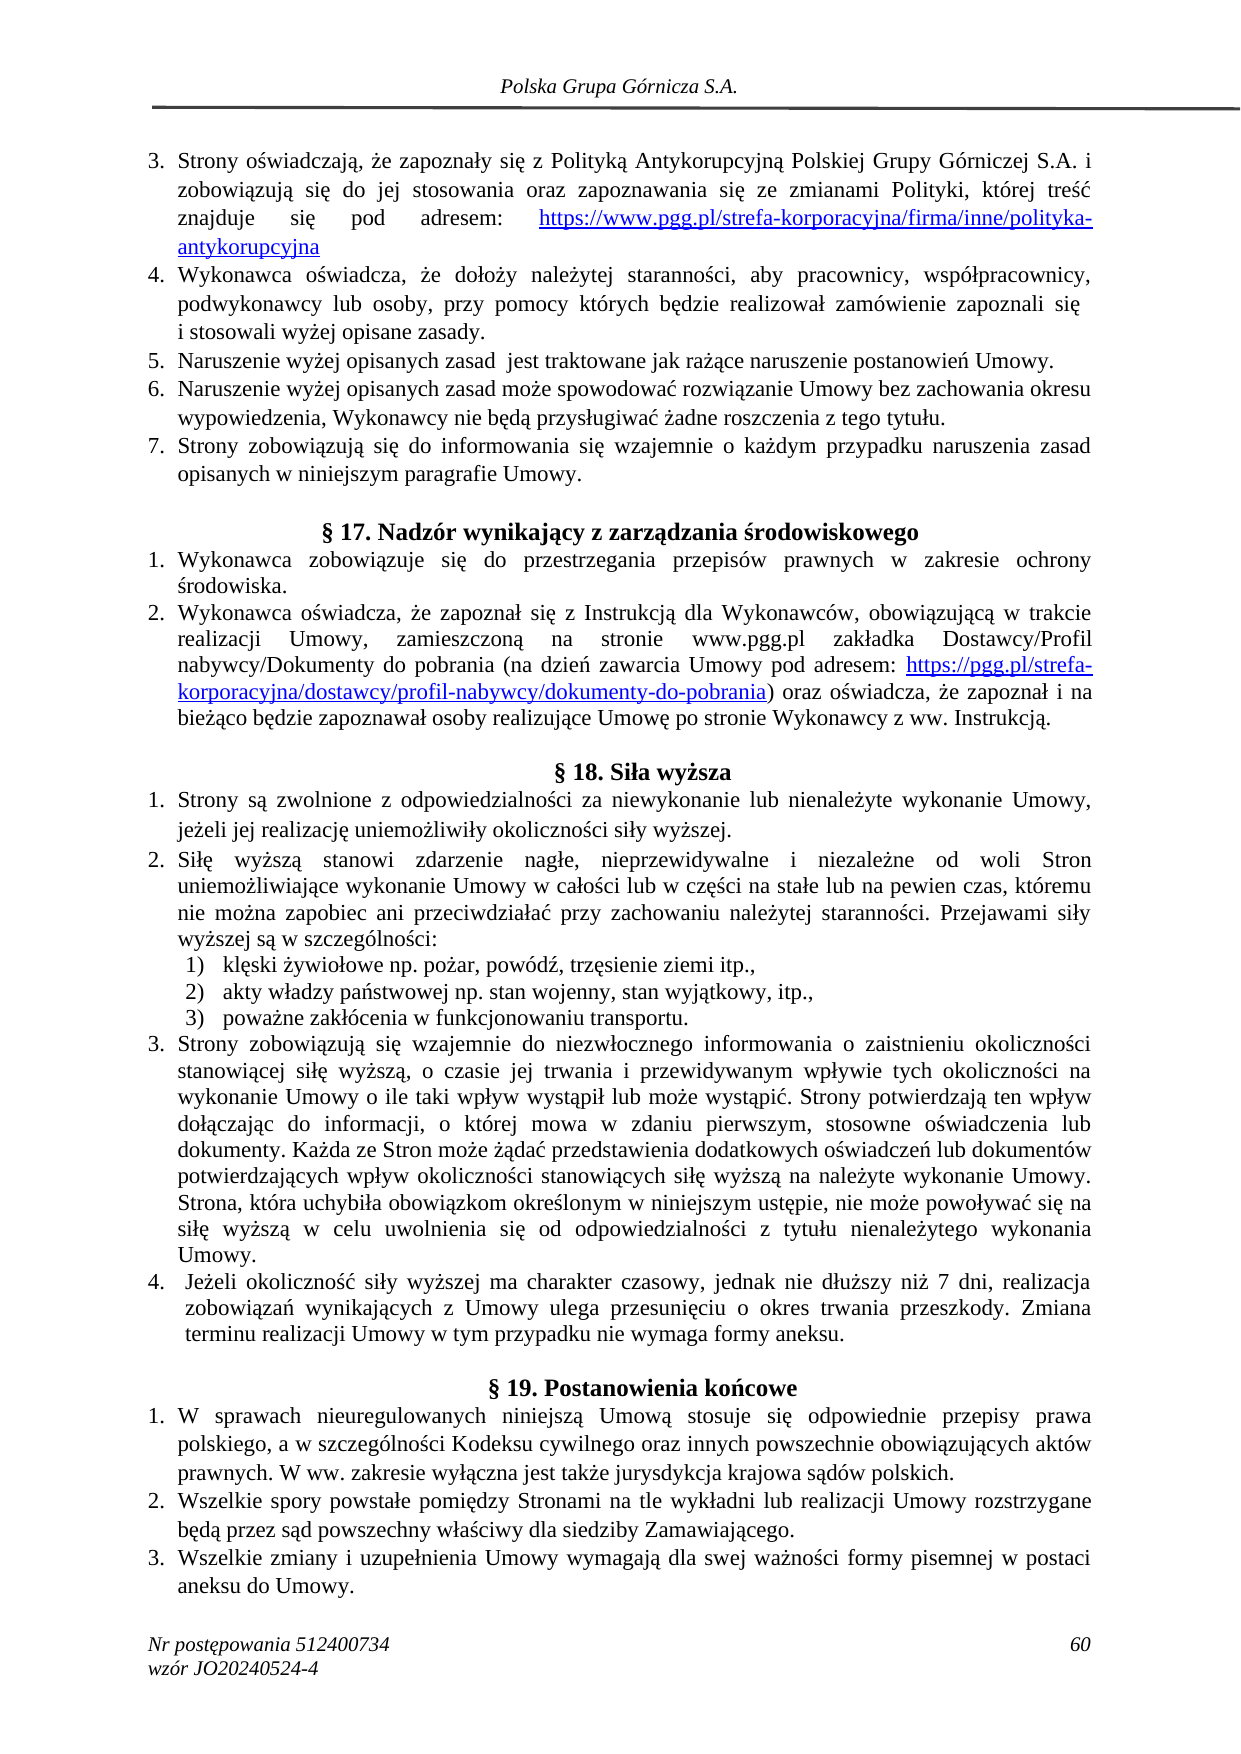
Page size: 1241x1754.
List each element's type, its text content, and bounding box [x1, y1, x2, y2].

text § 18. Siła wyższa [193, 757, 1093, 786]
list Wykonawca zobowiązuje się do przestrzegania przepisów prawnych w zakresie ochrony środowiska. [148, 546, 1093, 599]
list Wykonawca oświadcza, że dołoży należytej staranności, aby pracownicy, współpracownicy, podwykonawcy lub osoby, przy pomocy których będzie realizował zamówienie zapoznali się i stosowali wyżej opisane zasady. [148, 261, 1093, 344]
list Strony oświadczają, że zapoznały się z Polityką Antykorupcyjną Polskiej Grupy Górniczej S.A. i zobowiązują się do jej stosowania oraz zapoznawania się ze zmianami Polityki, której treść znajduje się pod adresem: https://www.pgg.pl/strefa-korporacyjna/firma/inne/polityka-antykorupcyjna [148, 148, 1093, 259]
list Naruszenie wyżej opisanych zasad może spowodować rozwiązanie Umowy bez zachowania okresu wypowiedzenia, Wykonawcy nie będą przysługiwać żadne roszczenia z tego tytułu. [148, 375, 1093, 430]
list Wykonawca oświadcza, że zapoznał się z Instrukcją dla Wykonawców, obowiązującą w trakcie realizacji Umowy, zamieszczoną na stronie www.pgg.pl zakładka Dostawcy/Profil nabywcy/Dokumenty do pobrania (na dzień zawarcia Umowy pod adresem: https://pgg.pl/strefa-korporacyjna/dostawcy/profil-nabywcy/dokumenty-do-pobrania) oraz oświadcza, że zapoznał i na bieżąco będzie zapoznawał osoby realizujące Umowę po stronie Wykonawcy z ww. Instrukcją. [148, 599, 1093, 731]
list poważne zakłócenia w funkcjonowaniu transportu. [185, 1004, 1093, 1031]
list Strony zobowiązują się wzajemnie do niezwłocznego informowania o zaistnieniu okoliczności stanowiącej siłę wyższą, o czasie jej trwania i przewidywanym wpływie tych okoliczności na wykonanie Umowy o ile taki wpływ wystąpił lub może wystąpić. Strony potwierdzają ten wpływ dołączając do informacji, o której mowa w zdaniu pierwszym, stosowne oświadczenia lub dokumenty. Każda ze Stron może żądać przedstawienia dodatkowych oświadczeń lub dokumentów potwierdzających wpływ okoliczności stanowiących siłę wyższą na należyte wykonanie Umowy. Strona, która uchybiła obowiązkom określonym w niniejszym ustępie, nie może powoływać się na siłę wyższą w celu uwolnienia się od odpowiedzialności z tytułu nienależytego wykonania Umowy. [148, 1031, 1093, 1268]
text § 17. Nadzór wynikający z zarządzania środowiskowego [148, 517, 1093, 546]
list Wszelkie zmiany i uzupełnienia Umowy wymagają dla swej ważności formy pisemnej w postaci aneksu do Umowy. [148, 1544, 1093, 1599]
list Strony zobowiązują się do informowania się wzajemnie o każdym przypadku naruszenia zasad opisanych w niniejszym paragrafie Umowy. [148, 432, 1093, 487]
list Naruszenie wyżej opisanych zasad jest traktowane jak rażące naruszenie postanowień Umowy. [148, 347, 1093, 373]
list klęski żywiołowe np. pożar, powódź, trzęsienie ziemi itp., [185, 951, 1093, 978]
list W sprawach nieuregulowanych niniejszą Umową stosuje się odpowiednie przepisy prawa polskiego, a w szczególności Kodeksu cywilnego oraz innych powszechnie obowiązujących aktów prawnych. W ww. zakresie wyłączna jest także jurysdykcja krajowa sądów polskich. [148, 1402, 1093, 1485]
list Jeżeli okoliczność siły wyższej ma charakter czasowy, jednak nie dłuższy niż 7 dni, realizacja zobowiązań wynikających z Umowy ulega przesunięciu o okres trwania przeszkody. Zmiana terminu realizacji Umowy w tym przypadku nie wymaga formy aneksu. [148, 1268, 1093, 1347]
text § 19. Postanowienia końcowe [192, 1373, 1093, 1402]
list Siłę wyższą stanowi zdarzenie nagłe, nieprzewidywalne i niezależne od woli Stron uniemożliwiające wykonanie Umowy w całości lub w części na stałe lub na pewien czas, któremu nie można zapobiec ani przeciwdziałać przy zachowaniu należytej staranności. Przejawami siły wyższej są w szczególności: [148, 846, 1093, 951]
list Strony są zwolnione z odpowiedzialności za niewykonanie lub nienależyte wykonanie Umowy, jeżeli jej realizację uniemożliwiły okoliczności siły wyższej. [148, 786, 1093, 842]
list akty władzy państwowej np. stan wojenny, stan wyjątkowy, itp., [185, 978, 1093, 1004]
list Wszelkie spory powstałe pomiędzy Stronami na tle wykładni lub realizacji Umowy rozstrzygane będą przez sąd powszechny właściwy dla siedziby Zamawiającego. [148, 1487, 1093, 1542]
